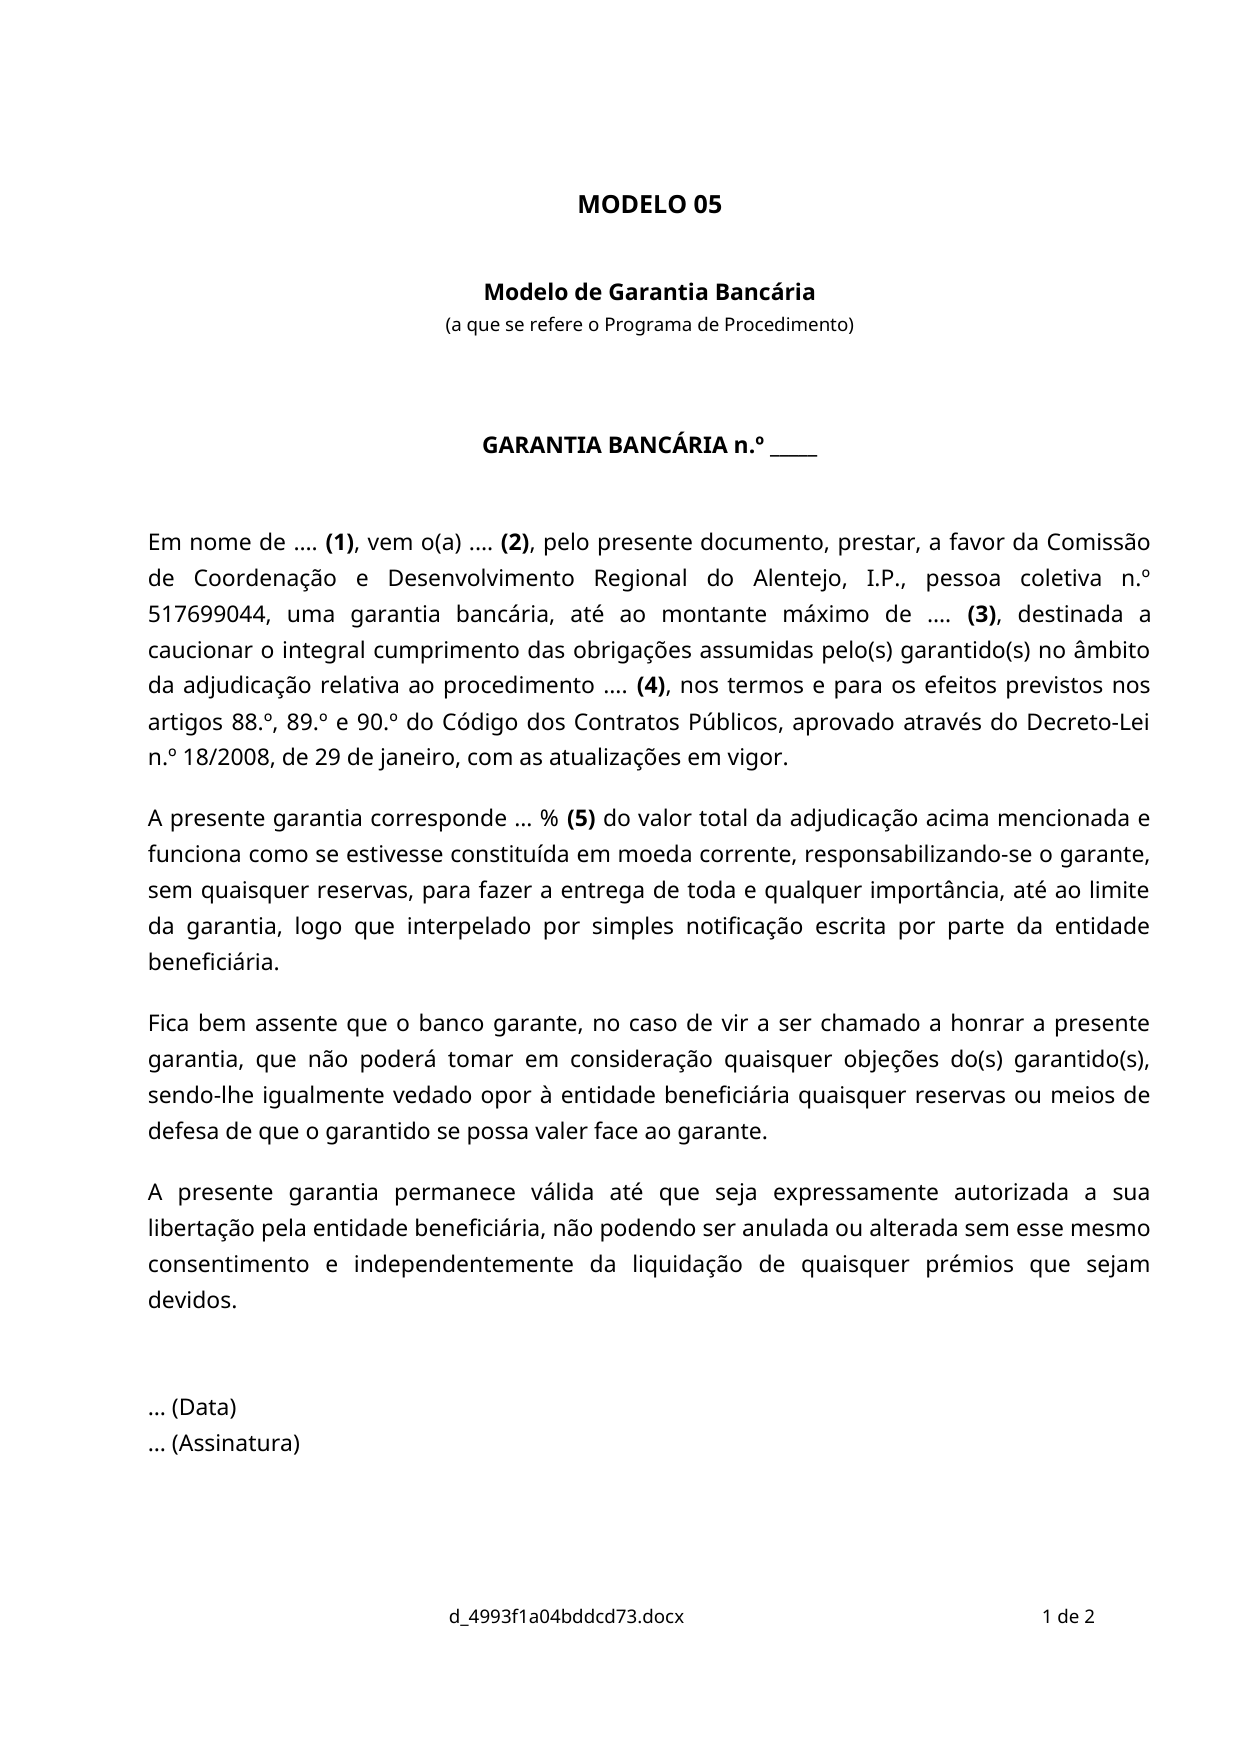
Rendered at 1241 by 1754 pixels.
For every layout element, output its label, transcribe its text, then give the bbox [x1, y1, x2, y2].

text MODELO 05 [148, 187, 1152, 221]
text GARANTIA BANCÁRIA n.º _____ [148, 429, 1152, 460]
text Em nome de .… (1), vem o(a) .… (2), pelo presente documento, prestar, a favor da Comissão de Coordenação e Desenvolvimento Regional do Alentejo, I.P., pessoa coletiva n.º 517699044, uma garantia bancária, até ao montante máximo de .… (3), destinada a caucionar o integral cumprimento das obrigações assumidas pelo(s) garantido(s) no âmbito da adjudicação relativa ao procedimento …. (4), nos termos e para os efeitos previstos nos artigos 88.º, 89.º e 90.º do Código dos Contratos Públicos, aprovado através do Decreto-Lei n.º 18/2008, de 29 de janeiro, com as atualizações em vigor. [148, 526, 1152, 773]
text … (Assinatura) [148, 1427, 1152, 1458]
text Modelo de Garantia Bancária [148, 276, 1152, 307]
text A presente garantia corresponde … % (5) do valor total da adjudicação acima mencionada e funciona como se estivesse constituída em moeda corrente, responsabilizando-se o garante, sem quaisquer reservas, para fazer a entrega de toda e qualquer importância, até ao limite da garantia, logo que interpelado por simples notificação escrita por parte da entidade beneficiária. [148, 802, 1152, 977]
text Fica bem assente que o banco garante, no caso de vir a ser chamado a honrar a presente garantia, que não poderá tomar em consideração quaisquer objeções do(s) garantido(s), sendo-lhe igualmente vedado opor à entidade beneficiária quaisquer reservas ou meios de defesa de que o garantido se possa valer face ao garante. [148, 1007, 1152, 1146]
text A presente garantia permanece válida até que seja expressamente autorizada a sua libertação pela entidade beneficiária, não podendo ser anulada ou alterada sem esse mesmo consentimento e independentemente da liquidação de quaisquer prémios que sejam devidos. [148, 1176, 1152, 1315]
text (a que se refere o Programa de Procedimento) [148, 312, 1152, 337]
text … (Data) [148, 1391, 1152, 1423]
